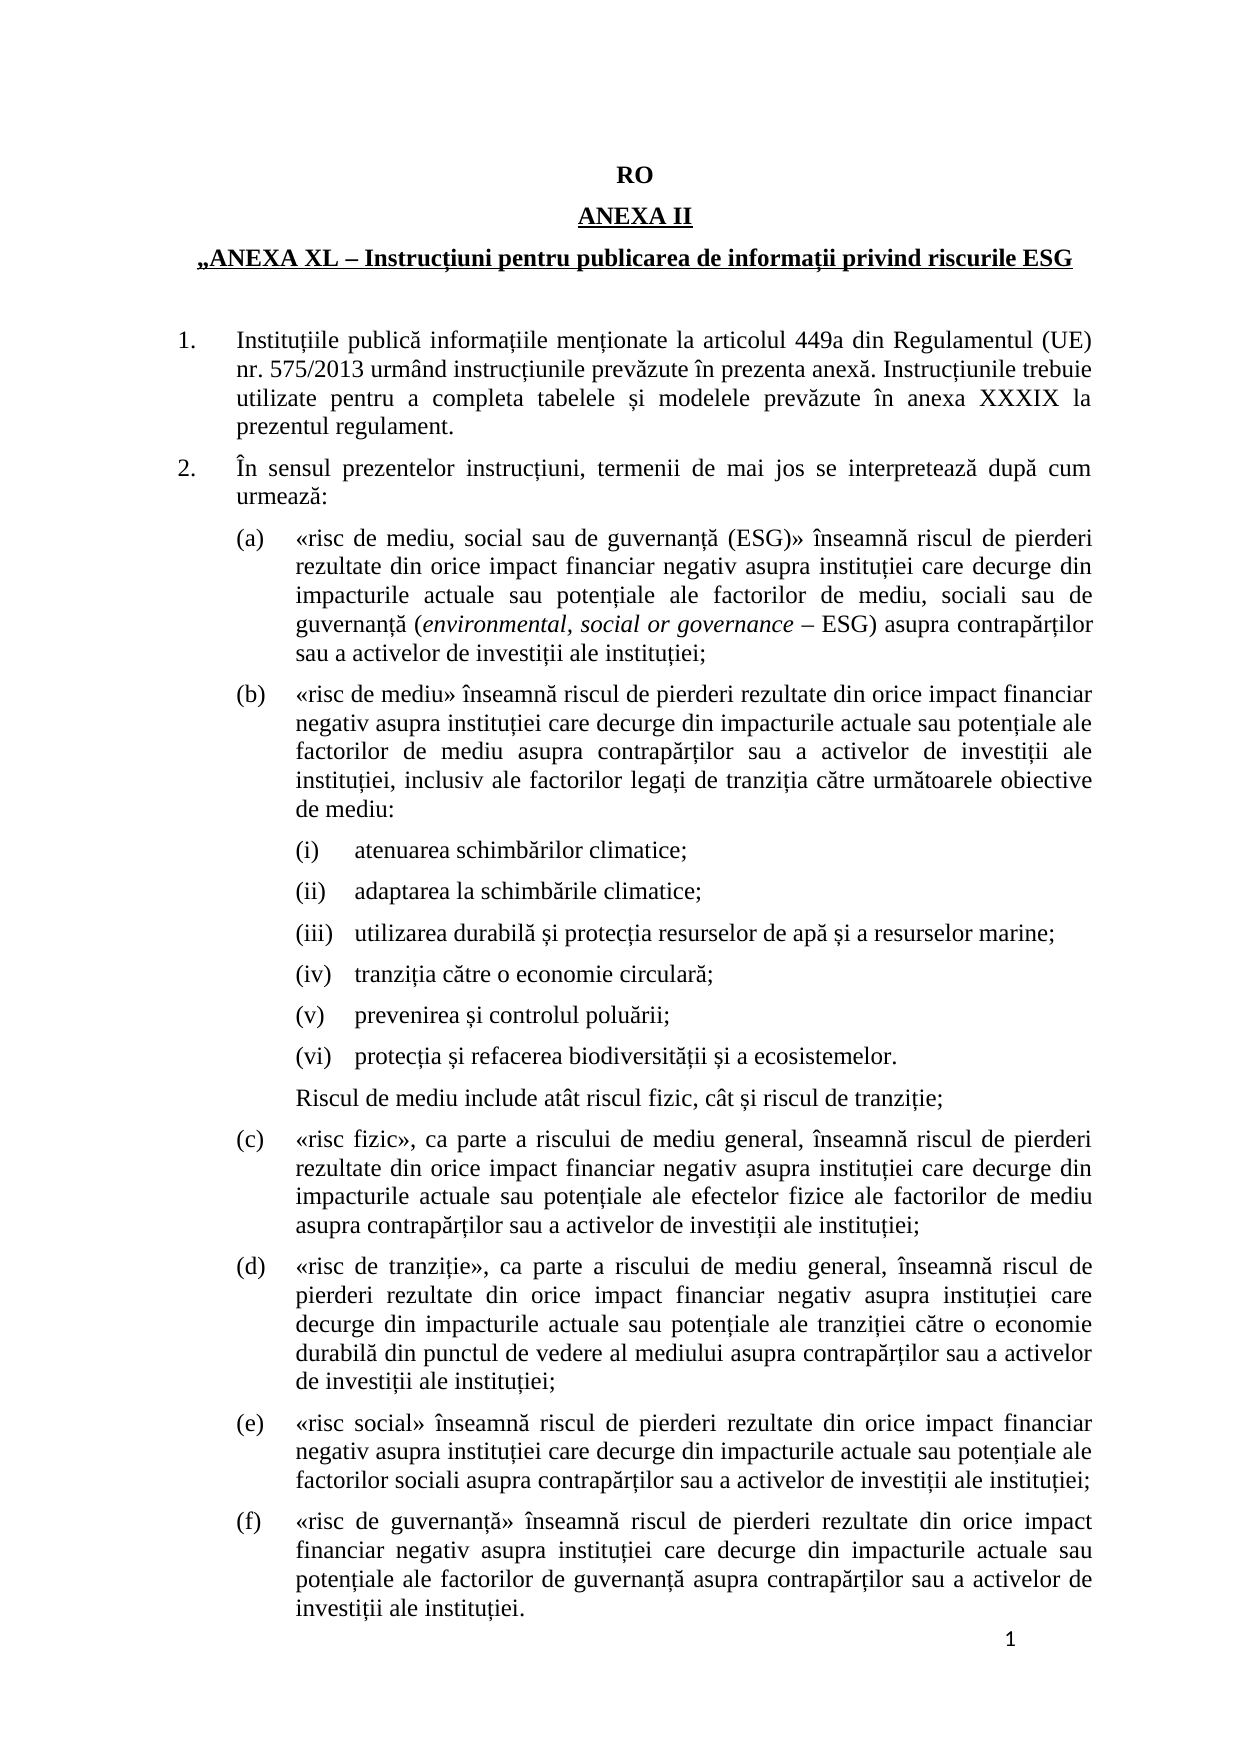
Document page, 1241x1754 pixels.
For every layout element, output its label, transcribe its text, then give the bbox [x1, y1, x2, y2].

list tranziția către o economie circulară; [295, 959, 1093, 988]
list În sensul prezentelor instrucțiuni, termenii de mai jos se interpretează după cum urmează: [177, 453, 1092, 510]
list Instituțiile publică informațiile menționate la articolul 449a din Regulamentul (UE) nr. 575/2013 urmând instrucțiunile prevăzute în prezenta anexă. Instrucțiunile trebuie utilizate pentru a completa tabelele și modelele prevăzute în anexa XXXIX la prezentul regulament. [177, 325, 1092, 440]
text «risc de mediu» înseamnă riscul de pierderi rezultate din orice impact financiar negativ asupra instituției care decurge din impacturile actuale sau potențiale ale factorilor de mediu asupra contrapărților sau a activelor de investiții ale instituției, inclusiv ale factorilor legați de tranziția către următoarele obiective de mediu: [236, 679, 1093, 823]
list adaptarea la schimbările climatice; [295, 876, 1093, 905]
text «risc social» înseamnă riscul de pierderi rezultate din orice impact financiar negativ asupra instituției care decurge din impacturile actuale sau potențiale ale factorilor sociali asupra contrapărților sau a activelor de investiții ale instituției; [236, 1408, 1093, 1494]
text «risc fizic», ca parte a riscului de mediu general, înseamnă riscul de pierderi rezultate din orice impact financiar negativ asupra instituției care decurge din impacturile actuale sau potențiale ale efectelor fizice ale factorilor de mediu asupra contrapărților sau a activelor de investiții ale instituției; [236, 1124, 1093, 1239]
text «risc de tranziție», ca parte a riscului de mediu general, înseamnă riscul de pierderi rezultate din orice impact financiar negativ asupra instituției care decurge din impacturile actuale sau potențiale ale tranziției către o economie durabilă din punctul de vedere al mediului asupra contrapărților sau a activelor de investiții ale instituției; [236, 1251, 1093, 1395]
list prevenirea și controlul poluării; [295, 1000, 1093, 1029]
text ANEXA II [177, 201, 1092, 230]
list utilizarea durabilă și protecția resurselor de apă și a resurselor marine; [295, 918, 1093, 946]
text RO [177, 160, 1092, 189]
list atenuarea schimbărilor climatice; [295, 835, 1093, 864]
text «risc de guvernanță» înseamnă riscul de pierderi rezultate din orice impact financiar negativ asupra instituției care decurge din impacturile actuale sau potențiale ale factorilor de guvernanță asupra contrapărților sau a activelor de investiții ale instituției. [236, 1506, 1093, 1621]
list protecția și refacerea biodiversității și a ecosistemelor. [295, 1041, 1093, 1070]
text Riscul de mediu include atât riscul fizic, cât și riscul de tranziție; [295, 1083, 1033, 1111]
text «risc de mediu, social sau de guvernanță (ESG)» înseamnă riscul de pierderi rezultate din orice impact financiar negativ asupra instituției care decurge din impacturile actuale sau potențiale ale factorilor de mediu, sociali sau de guvernanță (environmental, social or governance – ESG) asupra contrapărților sau a activelor de investiții ale instituției; [236, 523, 1093, 666]
text „ANEXA XL – Instrucțiuni pentru publicarea de informații privind riscurile ESG [177, 243, 1092, 271]
